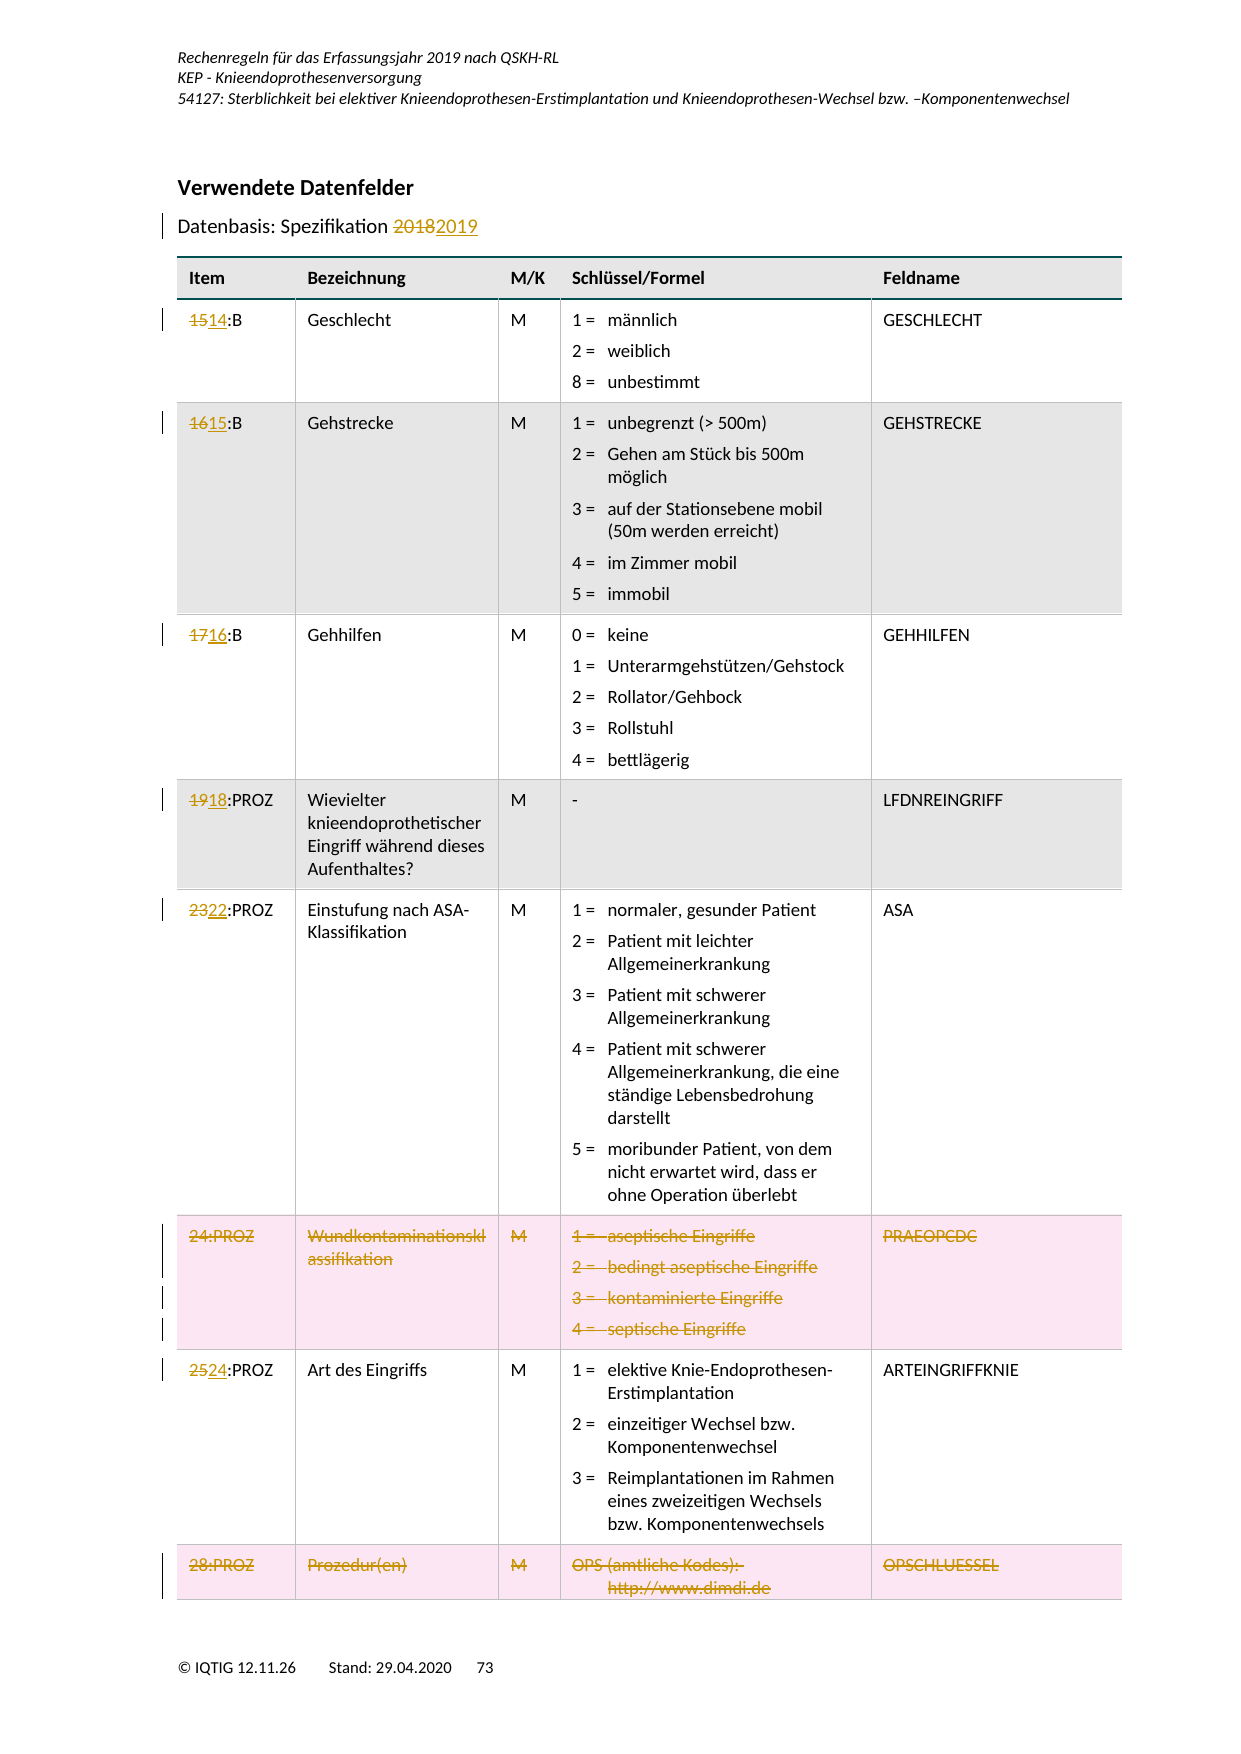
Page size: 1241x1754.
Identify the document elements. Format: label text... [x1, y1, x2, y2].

table_cell GEHSTRECKE [872, 403, 1122, 613]
table_cell Geschlecht [296, 300, 498, 402]
table_cell Einstufung nach ASA-Klassifikation [296, 890, 498, 1214]
table_header Item [177, 258, 295, 298]
table_cell :B [177, 300, 295, 402]
table_header M/K [499, 258, 560, 298]
table_cell Art des Eingriffs [296, 1350, 498, 1544]
table_cell GESCHLECHT [872, 300, 1122, 402]
table_cell M [499, 1350, 560, 1544]
text Datenbasis: Spezifikation [177, 213, 1122, 239]
table_cell :B [177, 615, 295, 779]
table_cell M [499, 780, 560, 888]
table_cell M [499, 403, 560, 613]
table_header Feldname [871, 258, 1122, 298]
table_cell 0 = keine 1 = Unterarmgehstützen/​Gehstock 2 = Rollator/​Gehbock 3 = Rollstuhl 4 = bettlägerig [561, 615, 871, 779]
table_cell :PROZ [177, 780, 295, 888]
table_header Bezeichnung [295, 258, 499, 298]
table_cell M [499, 890, 560, 1214]
table_cell :B [177, 403, 295, 613]
table_cell Gehstrecke [296, 403, 498, 613]
table_cell 1 = männlich 2 = weiblich 8 = unbestimmt [561, 300, 871, 402]
table_cell 1 = elektive Knie-Endoprothesen-Erstimplantation 2 = einzeitiger Wechsel bzw. Komponentenwechsel 3 = Reimplantationen im Rahmen eines zweizeitigen Wechsels bzw. Komponentenwechsels [561, 1350, 871, 1544]
table_cell 1 = unbegrenzt (> 500m) 2 = Gehen am Stück bis 500m möglich 3 = auf der Stationsebene mobil (50m werden erreicht) 4 = im Zimmer mobil 5 = immobil [561, 403, 871, 613]
table_cell LFDNREINGRIFF [872, 780, 1122, 888]
table_cell :PROZ [177, 1350, 295, 1544]
table_cell M [499, 615, 560, 779]
table_cell 1 = normaler, gesunder Patient 2 = Patient mit leichter Allgemeinerkrankung 3 = Patient mit schwerer Allgemeinerkrankung 4 = Patient mit schwerer Allgemeinerkrankung, die eine ständige Lebensbedrohung darstellt 5 = moribunder Patient, von dem nicht erwartet wird, dass er ohne Operation überlebt [561, 890, 871, 1214]
table_cell :PROZ [177, 890, 295, 1214]
table_cell M [499, 300, 560, 402]
table_cell Wievielter knieendoprothetischer Eingriff während dieses Aufenthaltes? [296, 780, 498, 888]
table_cell ASA [872, 890, 1122, 1214]
table_cell Gehhilfen [296, 615, 498, 779]
table_cell GEHHILFEN [872, 615, 1122, 779]
text Verwendete Datenfelder [177, 173, 1122, 201]
table_cell ARTEINGRIFFKNIE [872, 1350, 1122, 1544]
table_cell - [561, 780, 871, 888]
table_header Schlüssel/Formel [560, 258, 871, 298]
